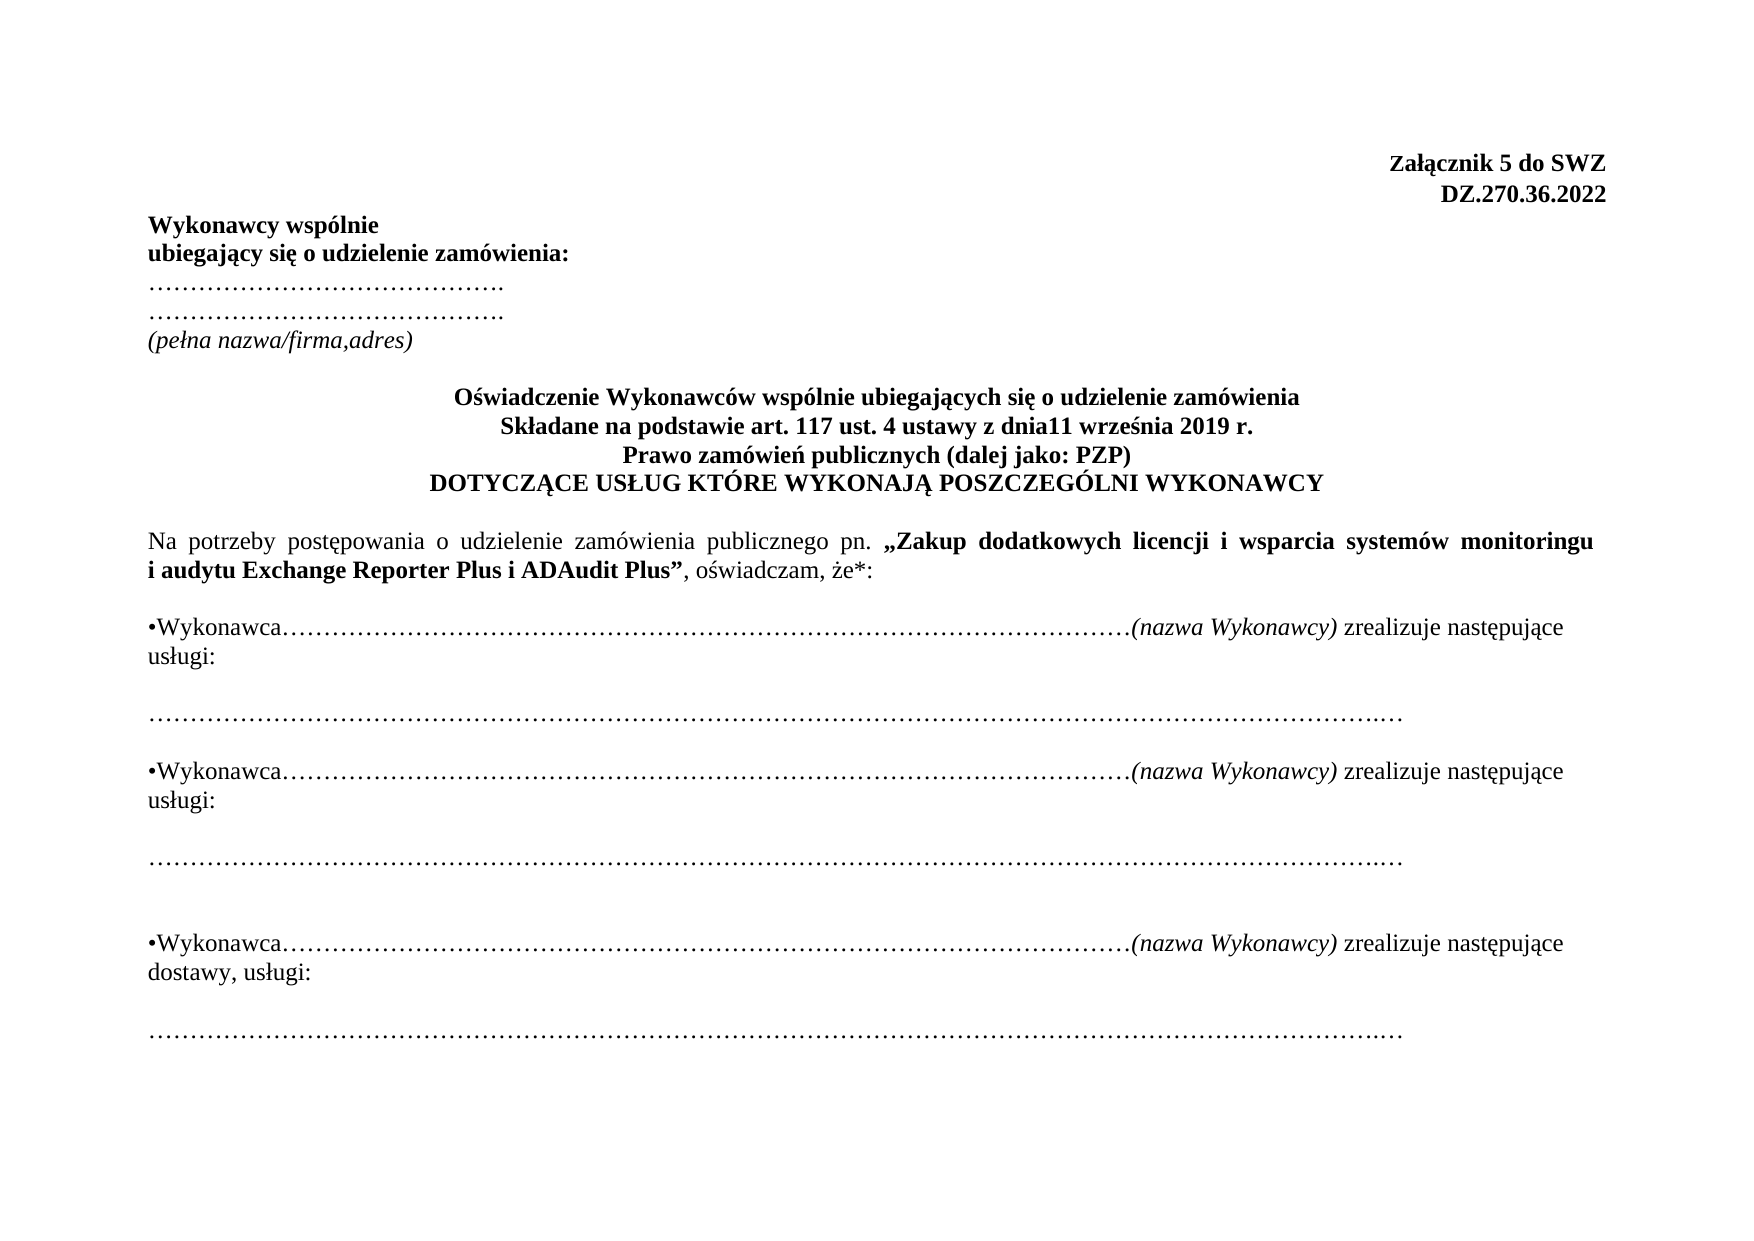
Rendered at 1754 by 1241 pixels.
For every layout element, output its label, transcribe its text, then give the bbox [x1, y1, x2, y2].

text ……………………………………. [148, 296, 1606, 325]
text Prawo zamówień publicznych (dalej jako: PZP) [148, 440, 1606, 468]
text •Wykonawca…………………………………………………………………………………………(nazwa Wykonawcy) zrealizuje następujące dostawy, usługi: [148, 928, 1606, 986]
text Składane na podstawie art. 117 ust. 4 ustawy z dnia11 września 2019 r. [148, 411, 1606, 440]
text ……………………………………. [148, 267, 1606, 296]
text ubiegający się o udzielenie zamówienia: [148, 238, 1606, 267]
text Na potrzeby postępowania o udzielenie zamówienia publicznego pn. „Zakup dodatkowych licencji i wsparcia systemów monitoringu i audytu Exchange Reporter Plus i ADAudit Plus”, oświadczam, że*: [148, 526, 1606, 583]
text Załącznik 5 do SWZ [148, 148, 1606, 176]
text (pełna nazwa/firma,adres) [148, 325, 1606, 353]
text •Wykonawca…………………………………………………………………………………………(nazwa Wykonawcy) zrealizuje następujące usługi: [148, 612, 1606, 670]
text ………………………………………………………………………………………………………………………………….… [148, 1015, 1606, 1043]
text Oświadczenie Wykonawców wspólnie ubiegających się o udzielenie zamówienia [148, 382, 1606, 411]
text DZ.270.36.2022 [148, 179, 1606, 207]
text ………………………………………………………………………………………………………………………………….… [148, 842, 1606, 871]
text ………………………………………………………………………………………………………………………………….… [148, 698, 1606, 727]
text DOTYCZĄCE USŁUG KTÓRE WYKONAJĄ POSZCZEGÓLNI WYKONAWCY [148, 468, 1606, 497]
text •Wykonawca…………………………………………………………………………………………(nazwa Wykonawcy) zrealizuje następujące usługi: [148, 756, 1606, 813]
text Wykonawcy wspólnie [148, 210, 1606, 238]
